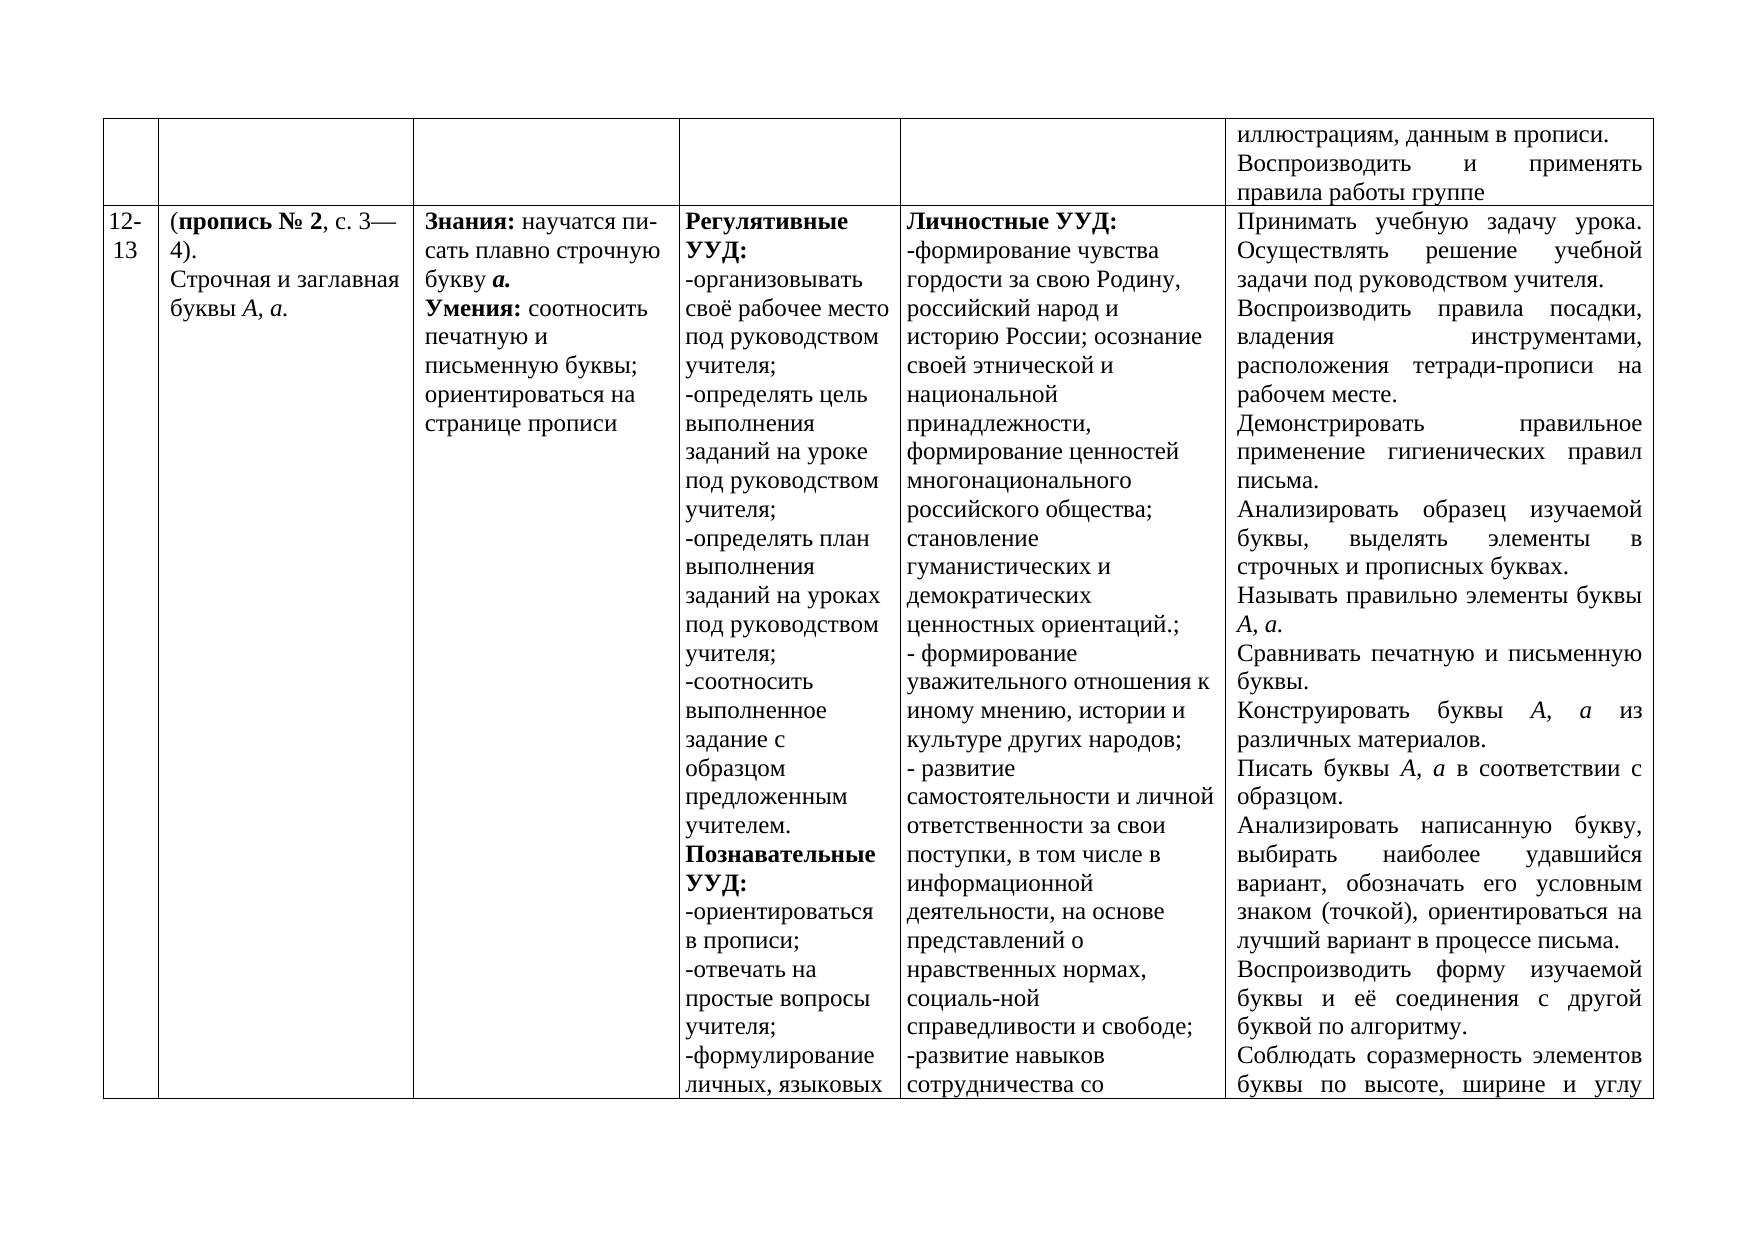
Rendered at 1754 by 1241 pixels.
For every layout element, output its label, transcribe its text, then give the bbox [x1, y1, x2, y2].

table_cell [414, 119, 679, 205]
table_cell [1226, 206, 1653, 1098]
table_cell 12-13 [104, 206, 158, 1098]
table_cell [901, 206, 1225, 1098]
table_cell 11 [104, 119, 158, 205]
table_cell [159, 206, 413, 1098]
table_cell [414, 206, 679, 1098]
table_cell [1226, 119, 1653, 205]
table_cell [159, 119, 413, 205]
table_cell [680, 206, 900, 1098]
